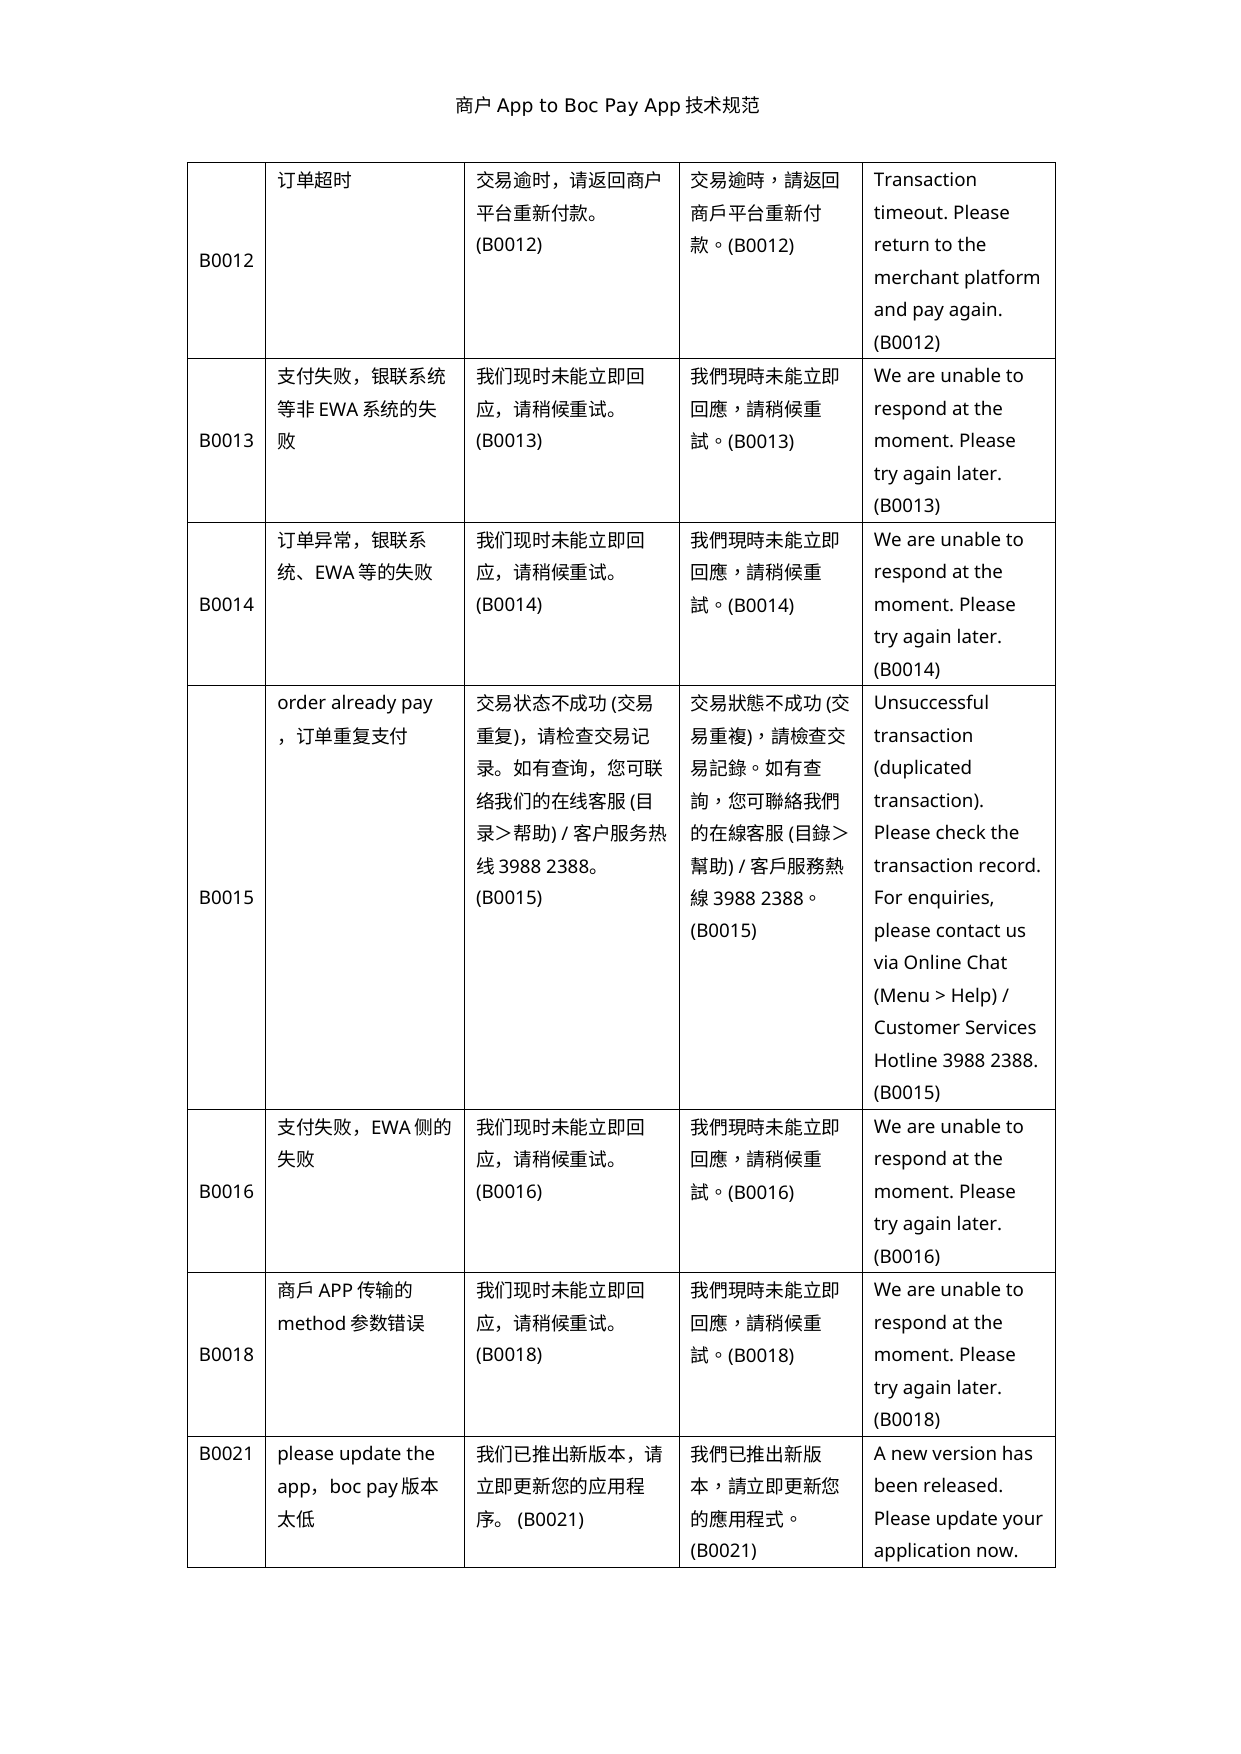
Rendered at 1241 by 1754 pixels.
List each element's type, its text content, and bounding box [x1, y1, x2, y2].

table_cell 交易逾時，請返回商戶平台重新付款。(B0012) [680, 163, 862, 358]
table_cell We are unable to respond at the moment. Please try again later. (B0018) [863, 1273, 1055, 1436]
table_cell 我们现时未能立即回应，请稍候重试。(B0016) [465, 1110, 679, 1272]
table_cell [465, 1437, 679, 1567]
table_cell B0018 [188, 1273, 265, 1436]
table_cell 我们现时未能立即回应，请稍候重试。(B0018) [465, 1273, 679, 1436]
table_cell 支付失败，银联系统等非EWA系统的失败 [266, 359, 464, 522]
table_cell We are unable to respond at the moment. Please try again later. (B0013) [863, 359, 1055, 522]
table_cell order already pay ，订单重复支付 [266, 686, 464, 1109]
table_cell 我們現時未能立即回應，請稍候重試。(B0013) [680, 359, 862, 522]
table_cell 我們現時未能立即回應，請稍候重試。(B0016) [680, 1110, 862, 1272]
table_cell Unsuccessful transaction (duplicated transaction). Please check the transaction record. For enquiries, please contact us via Online Chat (Menu > Help) / Customer Services Hotline 3988 2388. (B0015) [863, 686, 1055, 1109]
table_cell B0012 [188, 163, 265, 358]
table_cell 交易狀態不成功 (交易重複)，請檢查交易記錄。如有查詢，您可聯絡我們的在線客服 (目錄＞幫助) / 客戶服務熱線3988 2388。(B0015) [680, 686, 862, 1109]
table_cell 我們現時未能立即回應，請稍候重試。(B0018) [680, 1273, 862, 1436]
table_cell Transaction timeout. Please return to the merchant platform and pay again. (B0012) [863, 163, 1055, 358]
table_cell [863, 1437, 1055, 1567]
table_cell 交易逾时，请返回商户平台重新付款。(B0012) [465, 163, 679, 358]
table_cell B0021 [188, 1437, 265, 1567]
table_cell B0015 [188, 686, 265, 1109]
table_cell 我們現時未能立即回應，請稍候重試。(B0014) [680, 523, 862, 685]
table_cell 订单超时 [266, 163, 464, 358]
table_cell 支付失败，EWA侧的失败 [266, 1110, 464, 1272]
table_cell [266, 1437, 464, 1567]
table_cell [680, 1437, 862, 1567]
table_cell B0013 [188, 359, 265, 522]
table_cell B0016 [188, 1110, 265, 1272]
table_cell 交易状态不成功 (交易重复)，请检查交易记录。如有查询，您可联络我们的在线客服 (目录＞帮助) / 客户服务热线3988 2388。(B0015) [465, 686, 679, 1109]
table_cell We are unable to respond at the moment. Please try again later. (B0016) [863, 1110, 1055, 1272]
table_cell 商戶APP传输的method参数错误 [266, 1273, 464, 1436]
table_cell 订单异常，银联系统、EWA等的失败 [266, 523, 464, 685]
table_cell We are unable to respond at the moment. Please try again later. (B0014) [863, 523, 1055, 685]
table_cell B0014 [188, 523, 265, 685]
table_cell 我们现时未能立即回应，请稍候重试。(B0014) [465, 523, 679, 685]
table_cell 我们现时未能立即回应，请稍候重试。(B0013) [465, 359, 679, 522]
